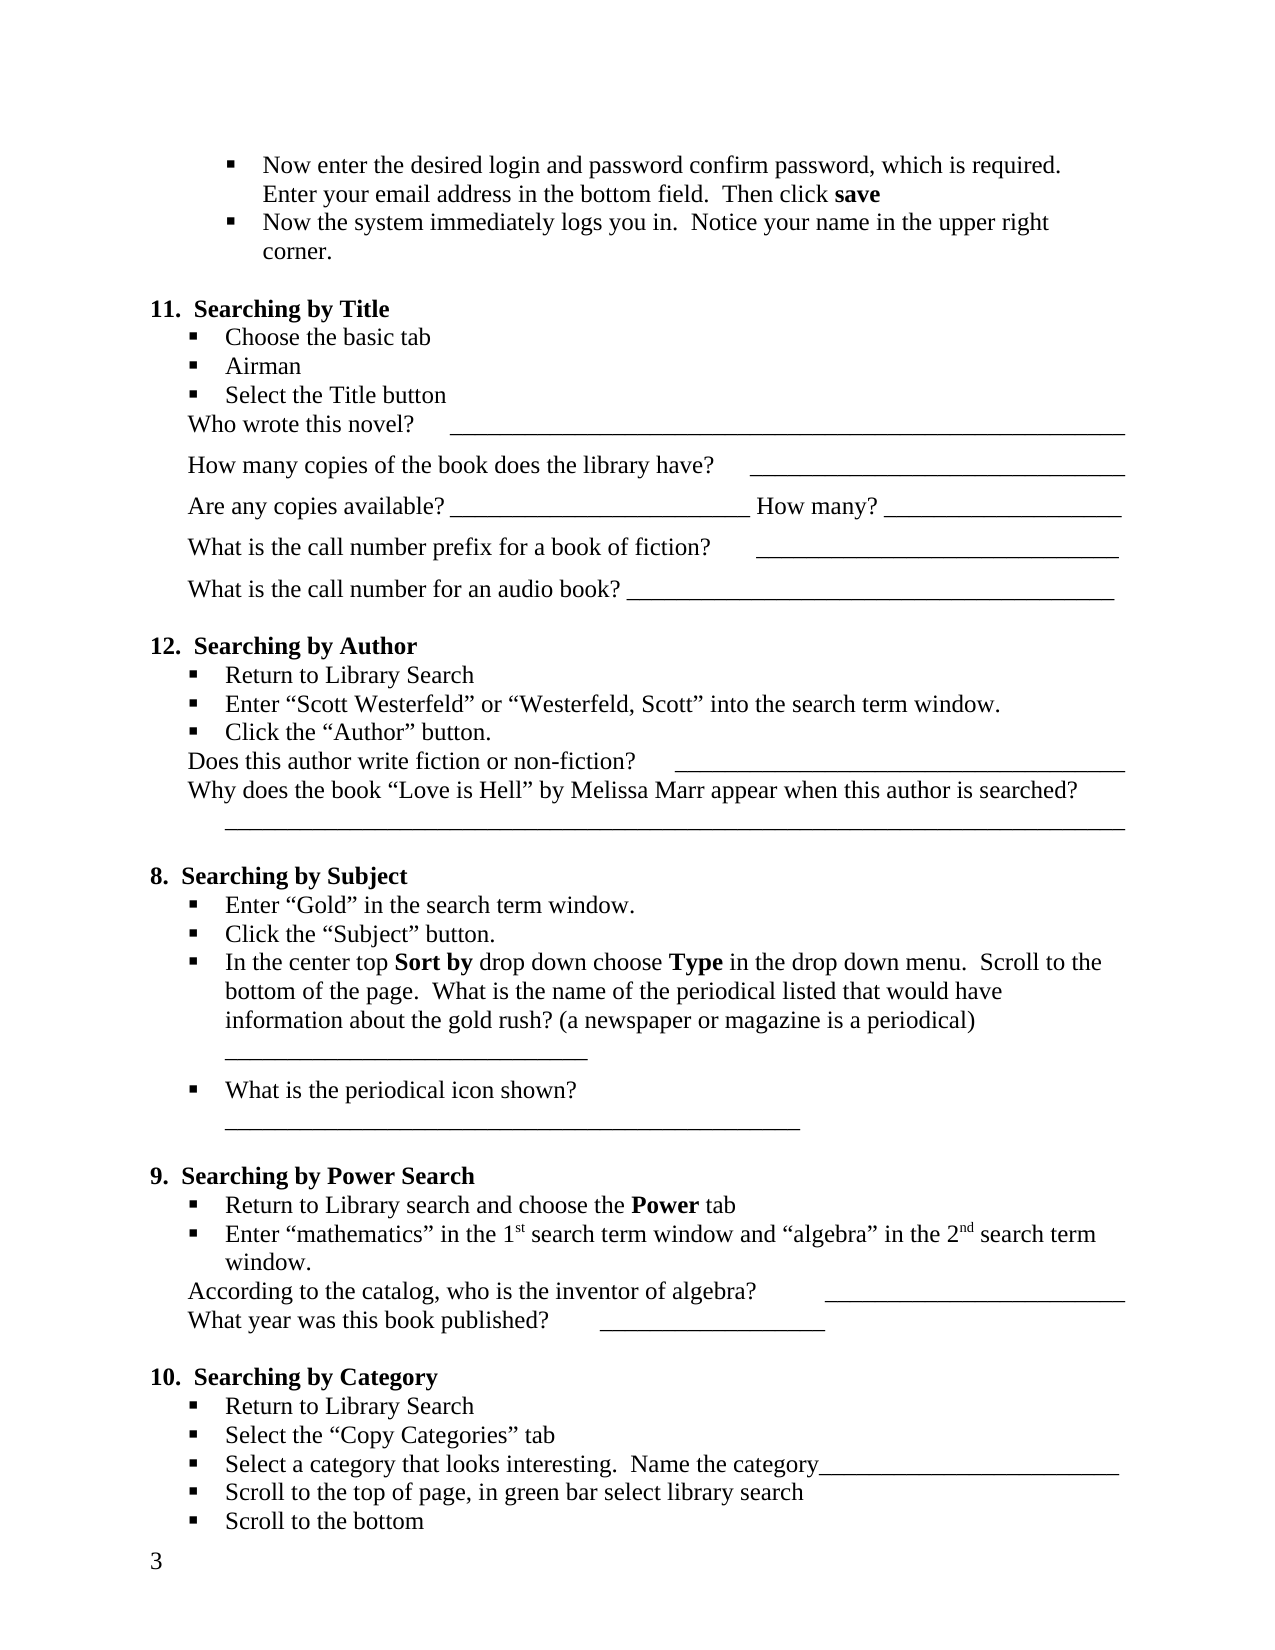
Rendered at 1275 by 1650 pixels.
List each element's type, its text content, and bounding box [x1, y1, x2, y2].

list Now enter the desired login and password confirm password, which is required. Enter your email address in the bottom field. Then click save [225, 150, 1125, 207]
list What is the periodical icon shown? ______________________________________________ [187, 1075, 1125, 1132]
list Return to Library Search [187, 1391, 1125, 1420]
list Enter “mathematics” in the 1st search term window and “algebra” in the 2nd search term window. [187, 1219, 1125, 1276]
text Who wrote this novel? ______________________________________________________ [187, 409, 1125, 437]
list Return to Library search and choose the Power tab [187, 1190, 1125, 1219]
list Airman [187, 351, 1125, 380]
text 12. Searching by Author [150, 631, 1125, 660]
text What is the call number prefix for a book of fiction? _____________________________ [187, 532, 1125, 561]
text What is the call number for an audio book? _______________________________________ [187, 574, 1125, 602]
text Are any copies available? ________________________ How many? ___________________ [187, 491, 1125, 520]
text 10. Searching by Category [150, 1362, 1125, 1391]
list Select the Title button [187, 380, 1125, 409]
list Enter “Scott Westerfeld” or “Westerfeld, Scott” into the search term window. [187, 689, 1125, 717]
list In the center top Sort by drop down choose Type in the drop down menu. Scroll to the bottom of the page. What is the name of the periodical listed that would have information about the gold rush? (a newspaper or magazine is a periodical) _____________________________ [187, 947, 1125, 1062]
text What year was this book published? __________________ [187, 1305, 1125, 1334]
list Scroll to the top of page, in green bar select library search [187, 1477, 1125, 1506]
list Now the system immediately logs you in. Notice your name in the upper right corner. [225, 207, 1125, 265]
list Click the “Author” button. [187, 717, 1125, 746]
list Choose the basic tab [187, 322, 1125, 351]
text Why does the book “Love is Hell” by Melissa Marr appear when this author is searched? ________________________________________________________________________ [187, 775, 1125, 832]
list Select a category that looks interesting. Name the category________________________ [187, 1449, 1125, 1477]
text 11. Searching by Title [150, 294, 1125, 322]
text How many copies of the book does the library have? ______________________________ [187, 450, 1125, 479]
text According to the catalog, who is the inventor of algebra? ________________________ [150, 1276, 1125, 1305]
list Select the “Copy Categories” tab [187, 1420, 1125, 1449]
text 8. Searching by Subject [150, 861, 1125, 890]
list Enter “Gold” in the search term window. [187, 890, 1125, 919]
list Click the “Subject” button. [187, 919, 1125, 947]
list Scroll to the bottom [187, 1506, 1125, 1535]
text 9. Searching by Power Search [150, 1161, 1125, 1190]
text Does this author write fiction or non-fiction? ____________________________________ [187, 746, 1125, 775]
list Return to Library Search [187, 660, 1125, 689]
